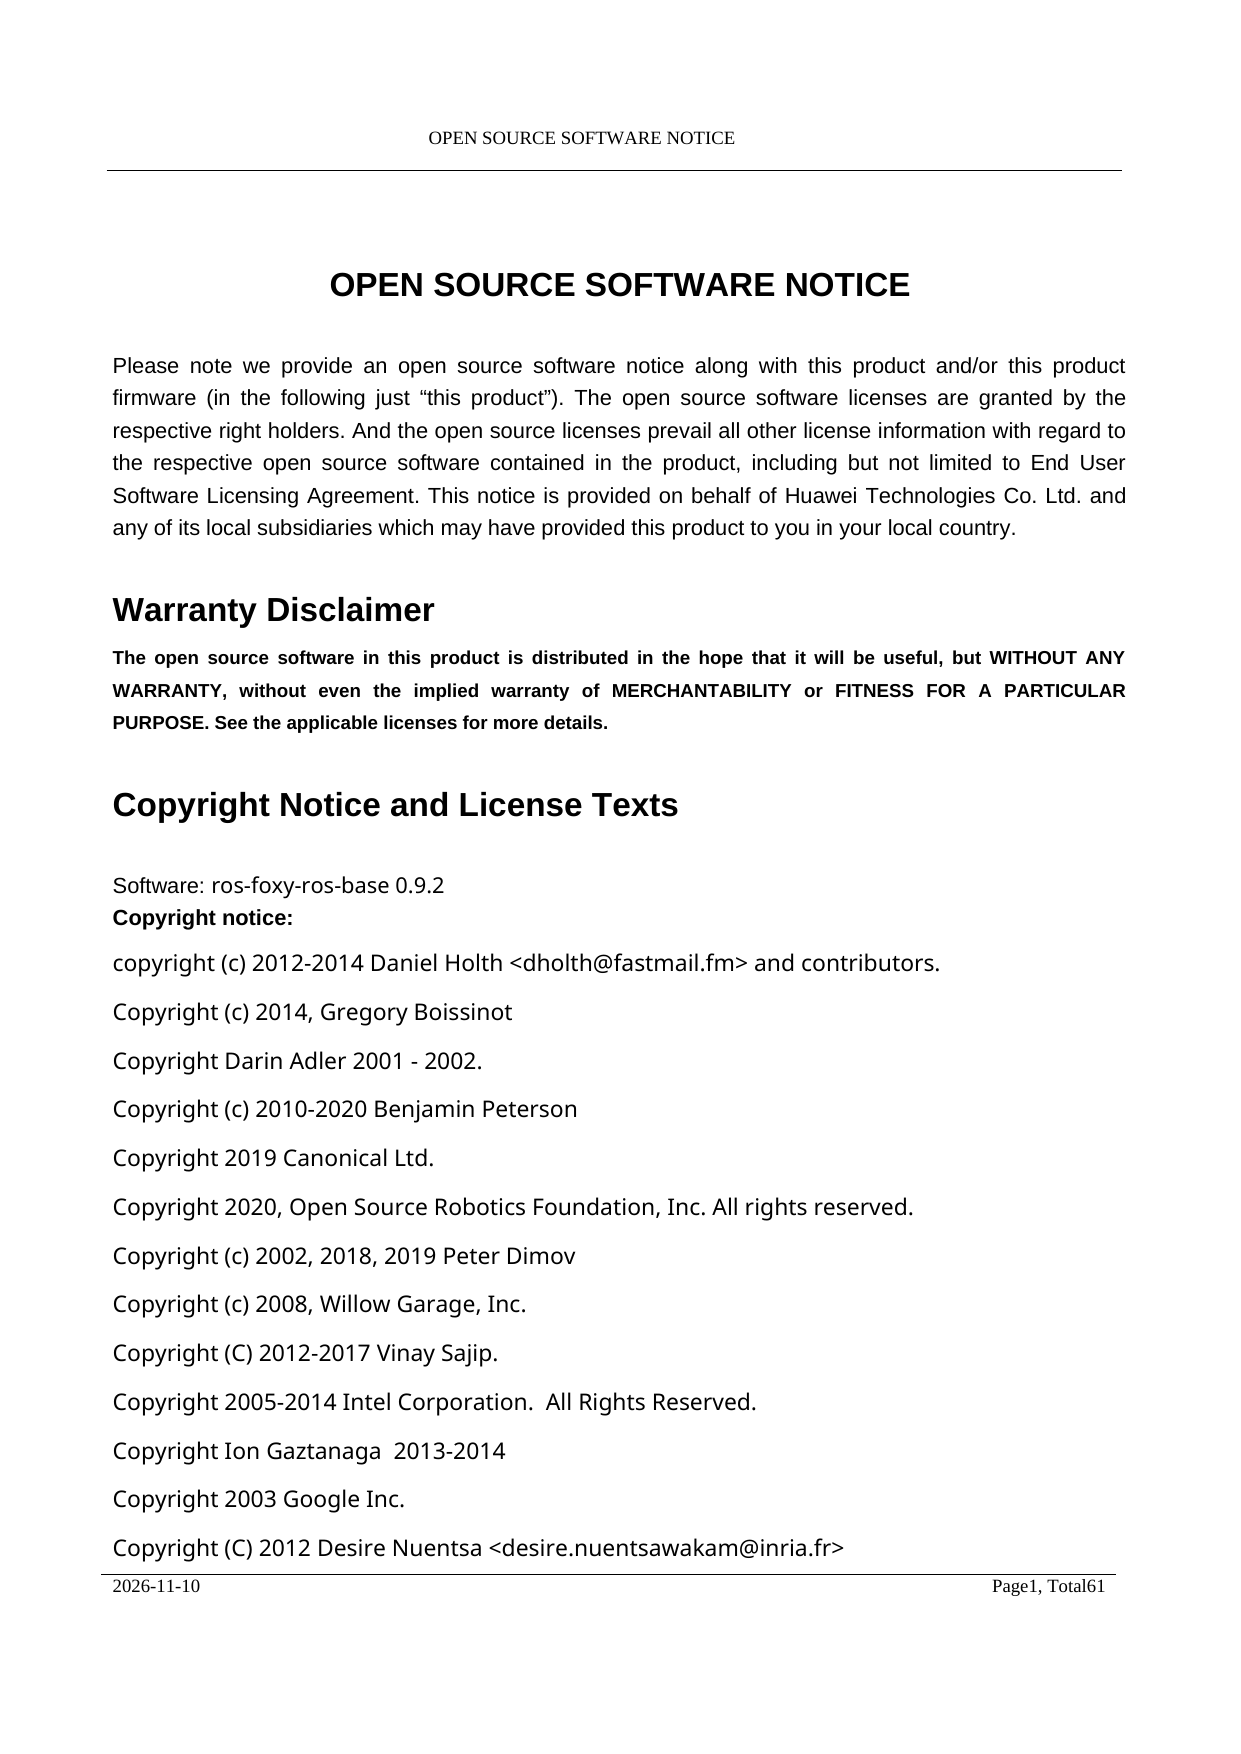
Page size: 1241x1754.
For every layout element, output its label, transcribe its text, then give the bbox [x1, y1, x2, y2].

text Warranty Disclaimer [112, 576, 1128, 641]
text The open source software in this product is distributed in the hope that it will be useful, but WITHOUT ANY WARRANTY, without even the implied warranty of MERCHANTABILITY or FITNESS FOR A PARTICULAR PURPOSE. See the applicable licenses for more details. [112, 641, 1128, 739]
text Please note we provide an open source software notice along with this product and/or this product firmware (in the following just “this product”). The open source software licenses are granted by the respective right holders. And the open source licenses prevail all other license information with regard to the respective open source software contained in the product, including but not limited to End User Software Licensing Agreement. This notice is provided on behalf of Huawei Technologies Co. Ltd. and any of its local subsidiaries which may have provided this product to you in your local country. [112, 349, 1128, 544]
text Copyright notice: [112, 901, 1128, 934]
text Software: ros-foxy-ros-base 0.9.2 [112, 869, 1128, 901]
text OPEN SOURCE SOFTWARE NOTICE [112, 251, 1128, 316]
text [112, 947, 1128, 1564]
text Copyright Notice and License Texts [112, 771, 1128, 836]
